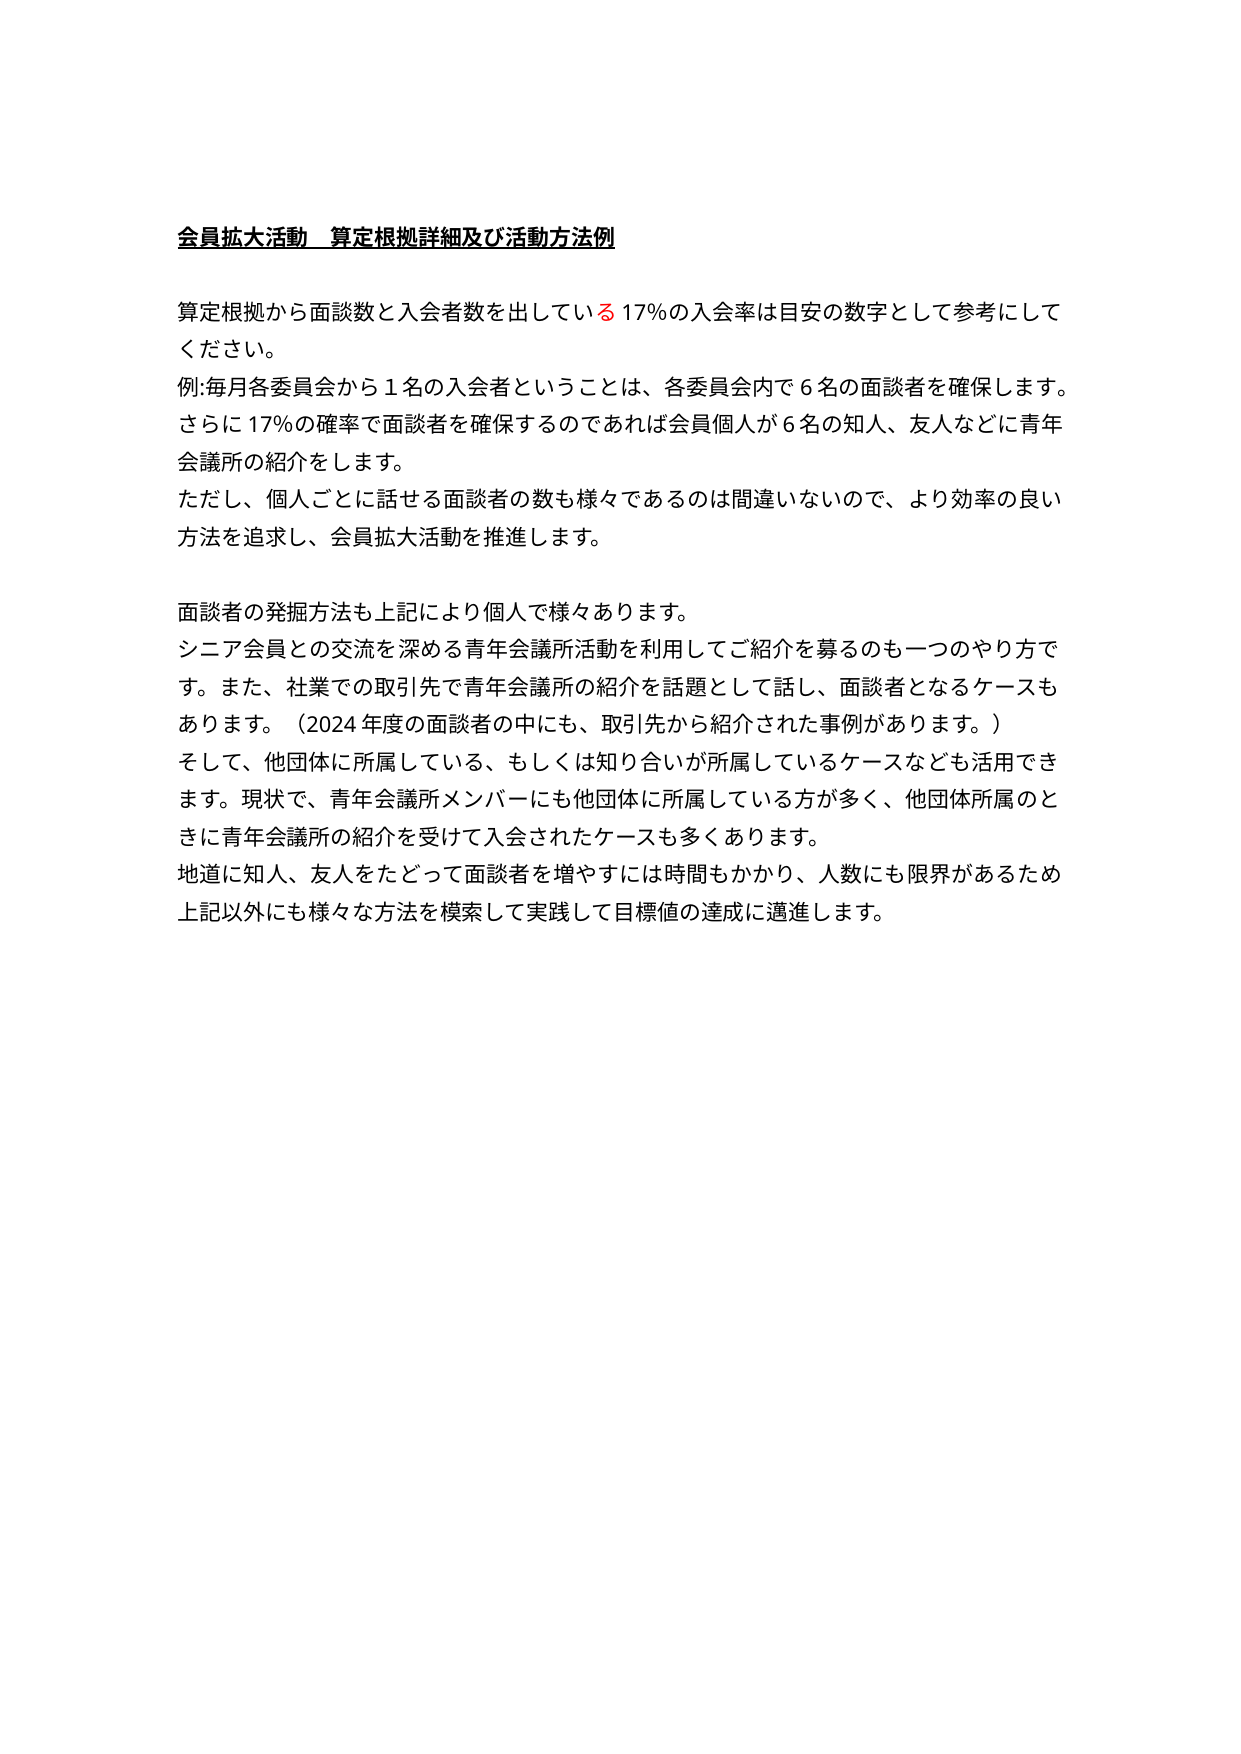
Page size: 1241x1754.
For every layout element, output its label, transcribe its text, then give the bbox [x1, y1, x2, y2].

text さらに17％の確率で面談者を確保するのであれば会員個人が6名の知人、友人などに青年会議所の紹介をします。 [177, 404, 1063, 479]
text 算定根拠から面談数と入会者数を出している17％の入会率は目安の数字として参考にしてください。 [177, 292, 1063, 367]
text 面談者の発掘方法も上記により個人で様々あります。 [177, 592, 1063, 629]
text ただし、個人ごとに話せる面談者の数も様々であるのは間違いないので、より効率の良い方法を追求し、会員拡大活動を推進します。 [177, 479, 1063, 554]
text 地道に知人、友人をたどって面談者を増やすには時間もかかり、人数にも限界があるため、上記以外にも様々な方法を模索して実践して目標値の達成に邁進します。 [177, 854, 1063, 929]
text 例:毎月各委員会から１名の入会者ということは、各委員会内で6名の面談者を確保します。 [177, 367, 1063, 404]
text そして、他団体に所属している、もしくは知り合いが所属しているケースなども活用できます。現状で、青年会議所メンバーにも他団体に所属している方が多く、他団体所属のときに青年会議所の紹介を受けて入会されたケースも多くあります。 [177, 742, 1063, 854]
text シニア会員との交流を深める青年会議所活動を利用してご紹介を募るのも一つのやり方です。また、社業での取引先で青年会議所の紹介を話題として話し、面談者となるケースもあります。（2024年度の面談者の中にも、取引先から紹介された事例があります。） [177, 629, 1063, 742]
text 会員拡大活動 算定根拠詳細及び活動方法例 [177, 217, 1063, 254]
